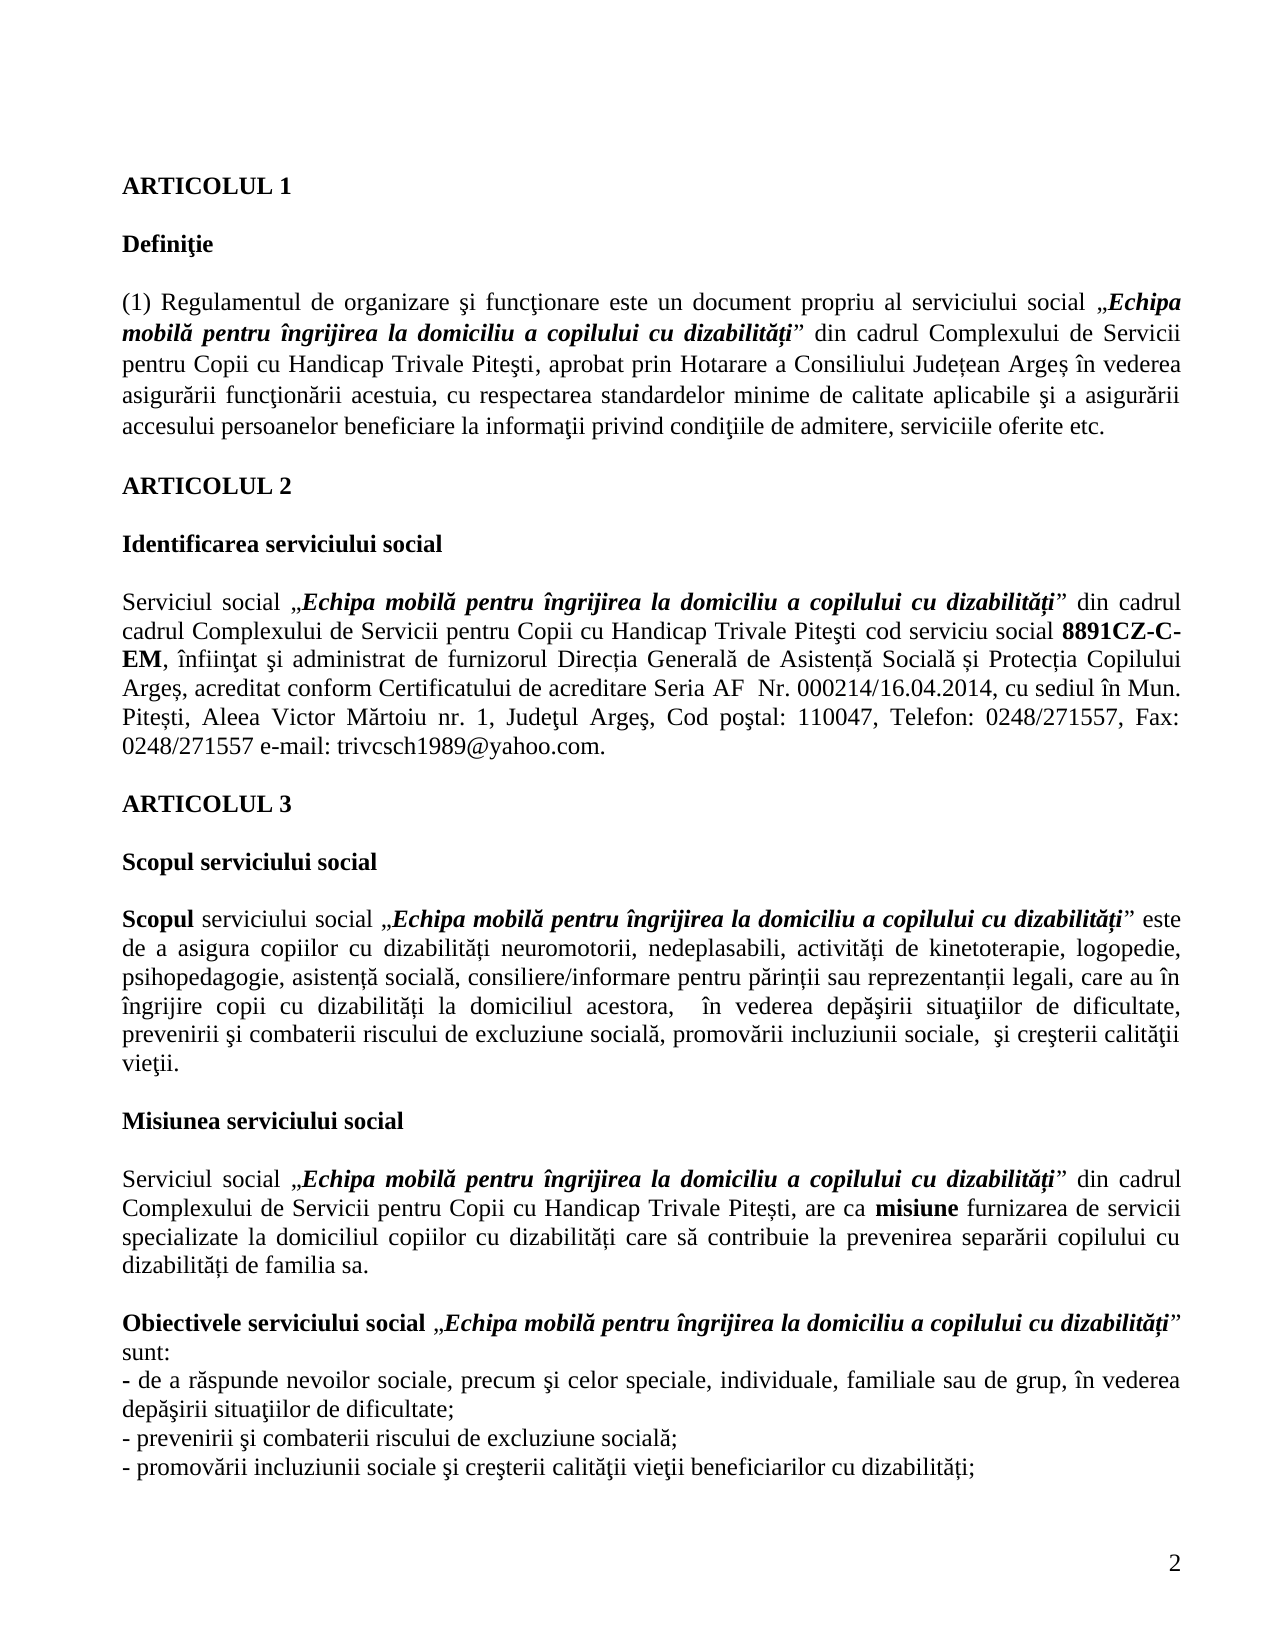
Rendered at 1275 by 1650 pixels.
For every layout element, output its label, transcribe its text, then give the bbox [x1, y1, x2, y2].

text - prevenirii şi combaterii riscului de excluziune socială; [122, 1423, 1181, 1452]
text - de a răspunde nevoilor sociale, precum şi celor speciale, individuale, familiale sau de grup, în vederea depăşirii situaţiilor de dificultate; [122, 1365, 1181, 1423]
text Definiţie [122, 229, 1181, 258]
text ARTICOLUL 1 [122, 171, 1181, 200]
text Obiectivele serviciului social „Echipa mobilă pentru îngrijirea la domiciliu a copilului cu dizabilități” sunt: [122, 1308, 1181, 1365]
text Scopul serviciului social „Echipa mobilă pentru îngrijirea la domiciliu a copilului cu dizabilități” este de a asigura copiilor cu dizabilități neuromotorii, nedeplasabili, activități de kinetoterapie, logopedie, psihopedagogie, asistență socială, consiliere/informare pentru părinții sau reprezentanții legali, care au în îngrijire copii cu dizabilități la domiciliul acestora, în vederea depăşirii situaţiilor de dificultate, prevenirii şi combaterii riscului de excluziune socială, promovării incluziunii sociale, şi creşterii calităţii vieţii. [122, 904, 1181, 1077]
text Serviciul social „Echipa mobilă pentru îngrijirea la domiciliu a copilului cu dizabilități” din cadrul Complexului de Servicii pentru Copii cu Handicap Trivale Pitești, are ca misiune furnizarea de servicii specializate la domiciliul copiilor cu dizabilități care să contribuie la prevenirea separării copilului cu dizabilități de familia sa. [122, 1164, 1181, 1279]
text Misiunea serviciului social [122, 1106, 1181, 1135]
text ARTICOLUL 3 [122, 789, 1181, 817]
text ARTICOLUL 2 [122, 471, 1181, 500]
text Identificarea serviciului social [122, 529, 1181, 558]
text - promovării incluziunii sociale şi creşterii calităţii vieţii beneficiarilor cu dizabilități; [122, 1452, 1181, 1480]
text Serviciul social „Echipa mobilă pentru îngrijirea la domiciliu a copilului cu dizabilități” din cadrul cadrul Complexului de Servicii pentru Copii cu Handicap Trivale Piteşti cod serviciu social 8891CZ-C-EM, înfiinţat şi administrat de furnizorul Direcția Generală de Asistență Socială și Protecția Copilului Argeș, acreditat conform Certificatului de acreditare Seria AF Nr. 000214/16.04.2014, cu sediul în Mun. Pitești, Aleea Victor Mărtoiu nr. 1, Judeţul Argeş, Cod poştal: 110047, Telefon: 0248/271557, Fax: 0248/271557 e-mail: trivcsch1989@yahoo.com. [122, 587, 1181, 759]
text (1) Regulamentul de organizare şi funcţionare este un document propriu al serviciului social „Echipa mobilă pentru îngrijirea la domiciliu a copilului cu dizabilități” din cadrul Complexului de Servicii pentru Copii cu Handicap Trivale Piteşti, aprobat prin Hotarare a Consiliului Județean Argeș în vederea asigurării funcţionării acestuia, cu respectarea standardelor minime de calitate aplicabile şi a asigurării accesului persoanelor beneficiare la informaţii privind condiţiile de admitere, serviciile oferite etc. [122, 287, 1181, 440]
text Scopul serviciului social [122, 847, 1181, 875]
